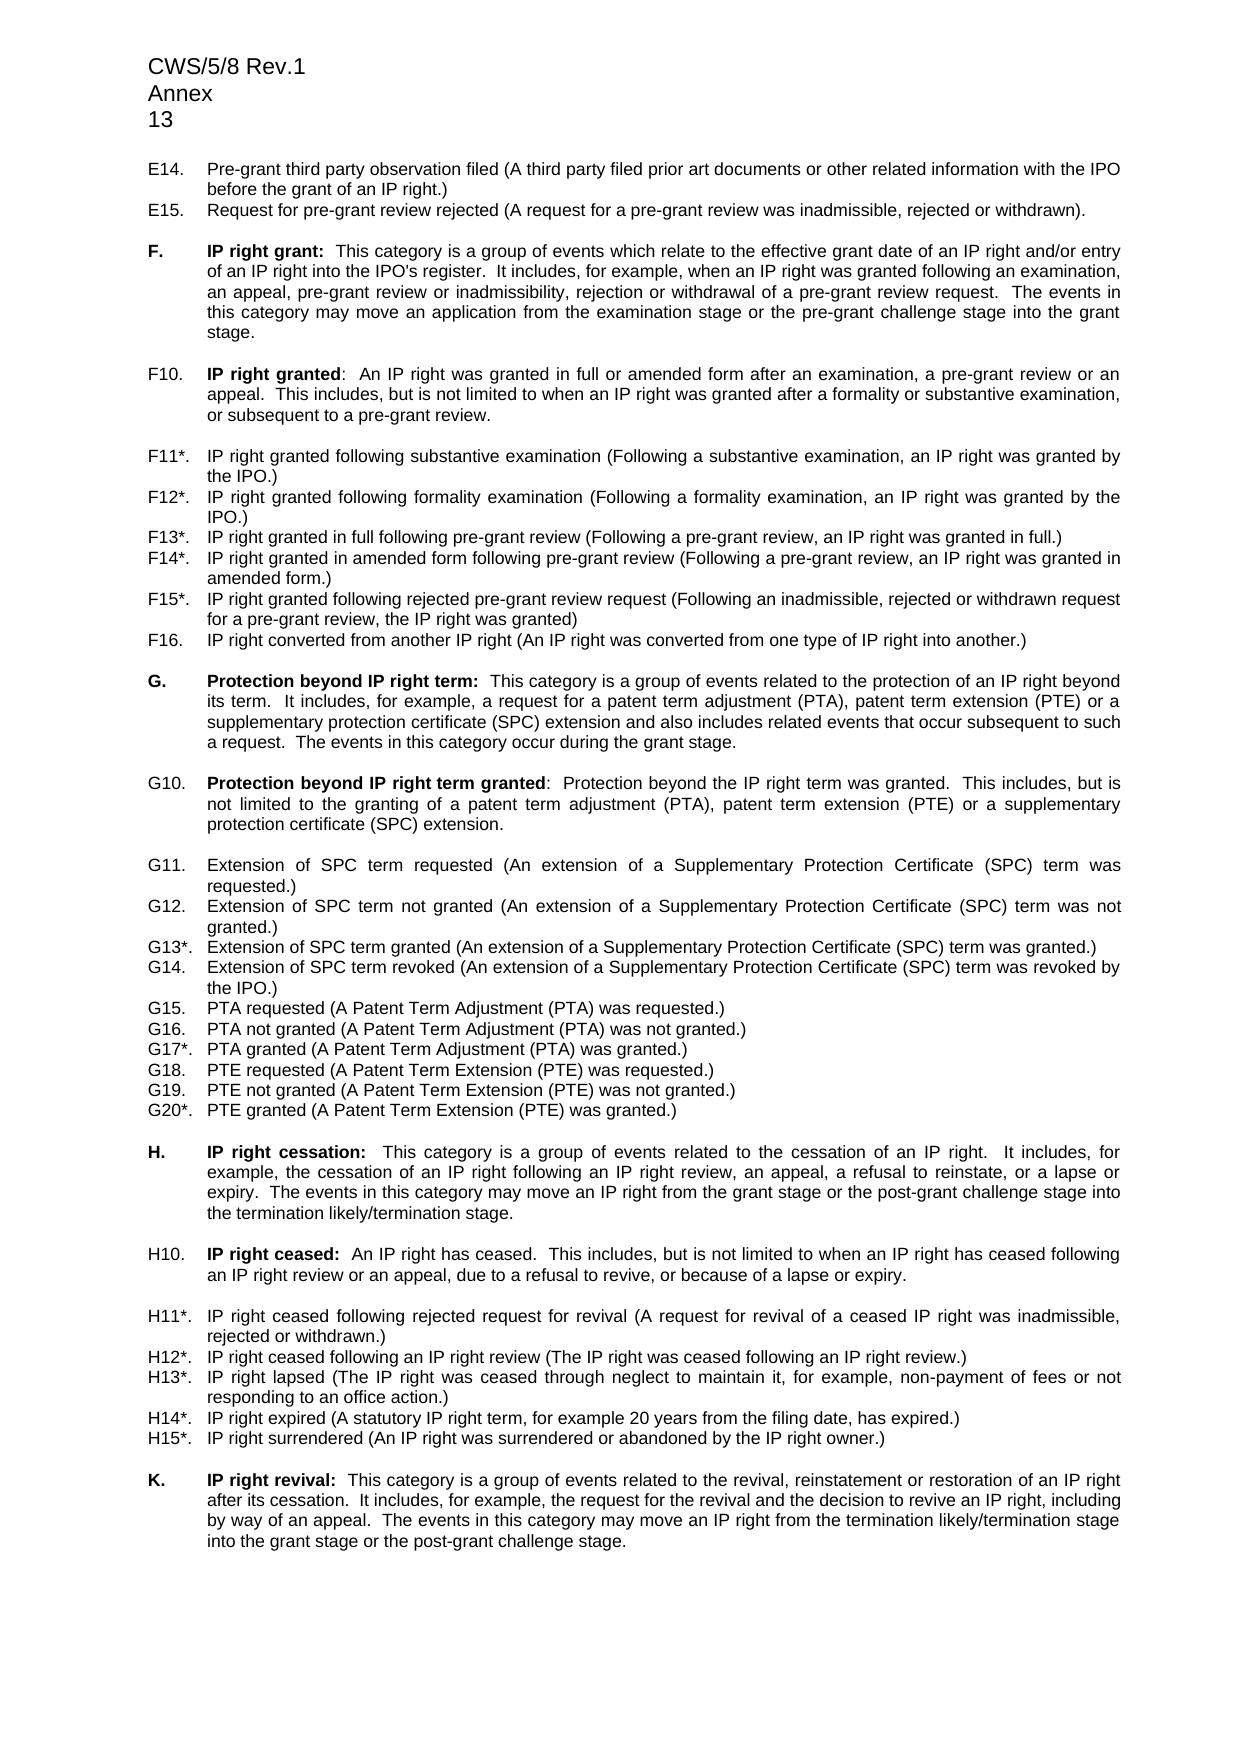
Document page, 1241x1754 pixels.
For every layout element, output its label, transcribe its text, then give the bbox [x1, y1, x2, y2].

text H. IP right cessation: This category is a group of events related to the cessation of an IP right. It includes, for example, the cessation of an IP right following an IP right review, an appeal, a refusal to reinstate, or a lapse or expiry. The events in this category may move an IP right from the grant stage or the post-grant challenge stage into the termination likely/termination stage. [148, 1141, 1122, 1223]
text G20*. PTE granted (A Patent Term Extension (PTE) was granted.) [148, 1100, 1122, 1121]
text H13*. IP right lapsed (The IP right was ceased through neglect to maintain it, for example, non-payment of fees or not responding to an office action.) [148, 1367, 1122, 1408]
text G18. PTE requested (A Patent Term Extension (PTE) was requested.) [148, 1059, 1122, 1080]
text G13*. Extension of SPC term granted (An extension of a Supplementary Protection Certificate (SPC) term was granted.) [148, 937, 1122, 957]
text G10. Protection beyond IP right term granted: Protection beyond the IP right term was granted. This includes, but is not limited to the granting of a patent term adjustment (PTA), patent term extension (PTE) or a supplementary protection certificate (SPC) extension. [148, 773, 1122, 834]
text G16. PTA not granted (A Patent Term Adjustment (PTA) was not granted.) [148, 1018, 1122, 1039]
text F14*. IP right granted in amended form following pre-grant review (Following a pre-grant review, an IP right was granted in amended form.) [148, 548, 1122, 588]
text F12*. IP right granted following formality examination (Following a formality examination, an IP right was granted by the IPO.) [148, 486, 1122, 527]
text K. IP right revival: This category is a group of events related to the revival, reinstatement or restoration of an IP right after its cessation. It includes, for example, the request for the revival and the decision to revive an IP right, including by way of an appeal. The events in this category may move an IP right from the termination likely/termination stage into the grant stage or the post-grant challenge stage. [148, 1469, 1122, 1551]
text G12. Extension of SPC term not granted (An extension of a Supplementary Protection Certificate (SPC) term was not granted.) [148, 896, 1122, 937]
text H10. IP right ceased: An IP right has ceased. This includes, but is not limited to when an IP right has ceased following an IP right review or an appeal, due to a refusal to revive, or because of a lapse or expiry. [148, 1244, 1122, 1285]
text E14. Pre-grant third party observation filed (A third party filed prior art documents or other related information with the IPO before the grant of an IP right.) [148, 158, 1122, 199]
text H12*. IP right ceased following an IP right review (The IP right was ceased following an IP right review.) [148, 1346, 1122, 1367]
text F13*. IP right granted in full following pre-grant review (Following a pre-grant review, an IP right was granted in full.) [148, 527, 1122, 548]
text H15*. IP right surrendered (An IP right was surrendered or abandoned by the IP right owner.) [148, 1428, 1122, 1448]
text G11. Extension of SPC term requested (An extension of a Supplementary Protection Certificate (SPC) term was requested.) [148, 855, 1122, 896]
text E15. Request for pre-grant review rejected (A request for a pre-grant review was inadmissible, rejected or withdrawn). [148, 199, 1122, 220]
text G14. Extension of SPC term revoked (An extension of a Supplementary Protection Certificate (SPC) term was revoked by the IPO.) [148, 957, 1122, 998]
text F15*. IP right granted following rejected pre-grant review request (Following an inadmissible, rejected or withdrawn request for a pre-grant review, the IP right was granted) [148, 588, 1122, 629]
text G. Protection beyond IP right term: This category is a group of events related to the protection of an IP right beyond its term. It includes, for example, a request for a patent term adjustment (PTA), patent term extension (PTE) or a supplementary protection certificate (SPC) extension and also includes related events that occur subsequent to such a request. The events in this category occur during the grant stage. [148, 671, 1122, 752]
text F. IP right grant: This category is a group of events which relate to the effective grant date of an IP right and/or entry of an IP right into the IPO's register. It includes, for example, when an IP right was granted following an examination, an appeal, pre-grant review or inadmissibility, rejection or withdrawal of a pre-grant review request. The events in this category may move an application from the examination stage or the pre-grant challenge stage into the grant stage. [148, 241, 1122, 343]
text F10. IP right granted: An IP right was granted in full or amended form after an examination, a pre-grant review or an appeal. This includes, but is not limited to when an IP right was granted after a formality or substantive examination, or subsequent to a pre-grant review. [148, 363, 1122, 425]
text G19. PTE not granted (A Patent Term Extension (PTE) was not granted.) [148, 1080, 1122, 1100]
text F16. IP right converted from another IP right (An IP right was converted from one type of IP right into another.) [148, 629, 1122, 650]
text G15. PTA requested (A Patent Term Adjustment (PTA) was requested.) [148, 998, 1122, 1018]
text H14*. IP right expired (A statutory IP right term, for example 20 years from the filing date, has expired.) [148, 1408, 1122, 1428]
text G17*. PTA granted (A Patent Term Adjustment (PTA) was granted.) [148, 1039, 1122, 1059]
text H11*. IP right ceased following rejected request for revival (A request for revival of a ceased IP right was inadmissible, rejected or withdrawn.) [148, 1306, 1122, 1346]
text F11*. IP right granted following substantive examination (Following a substantive examination, an IP right was granted by the IPO.) [148, 446, 1122, 486]
